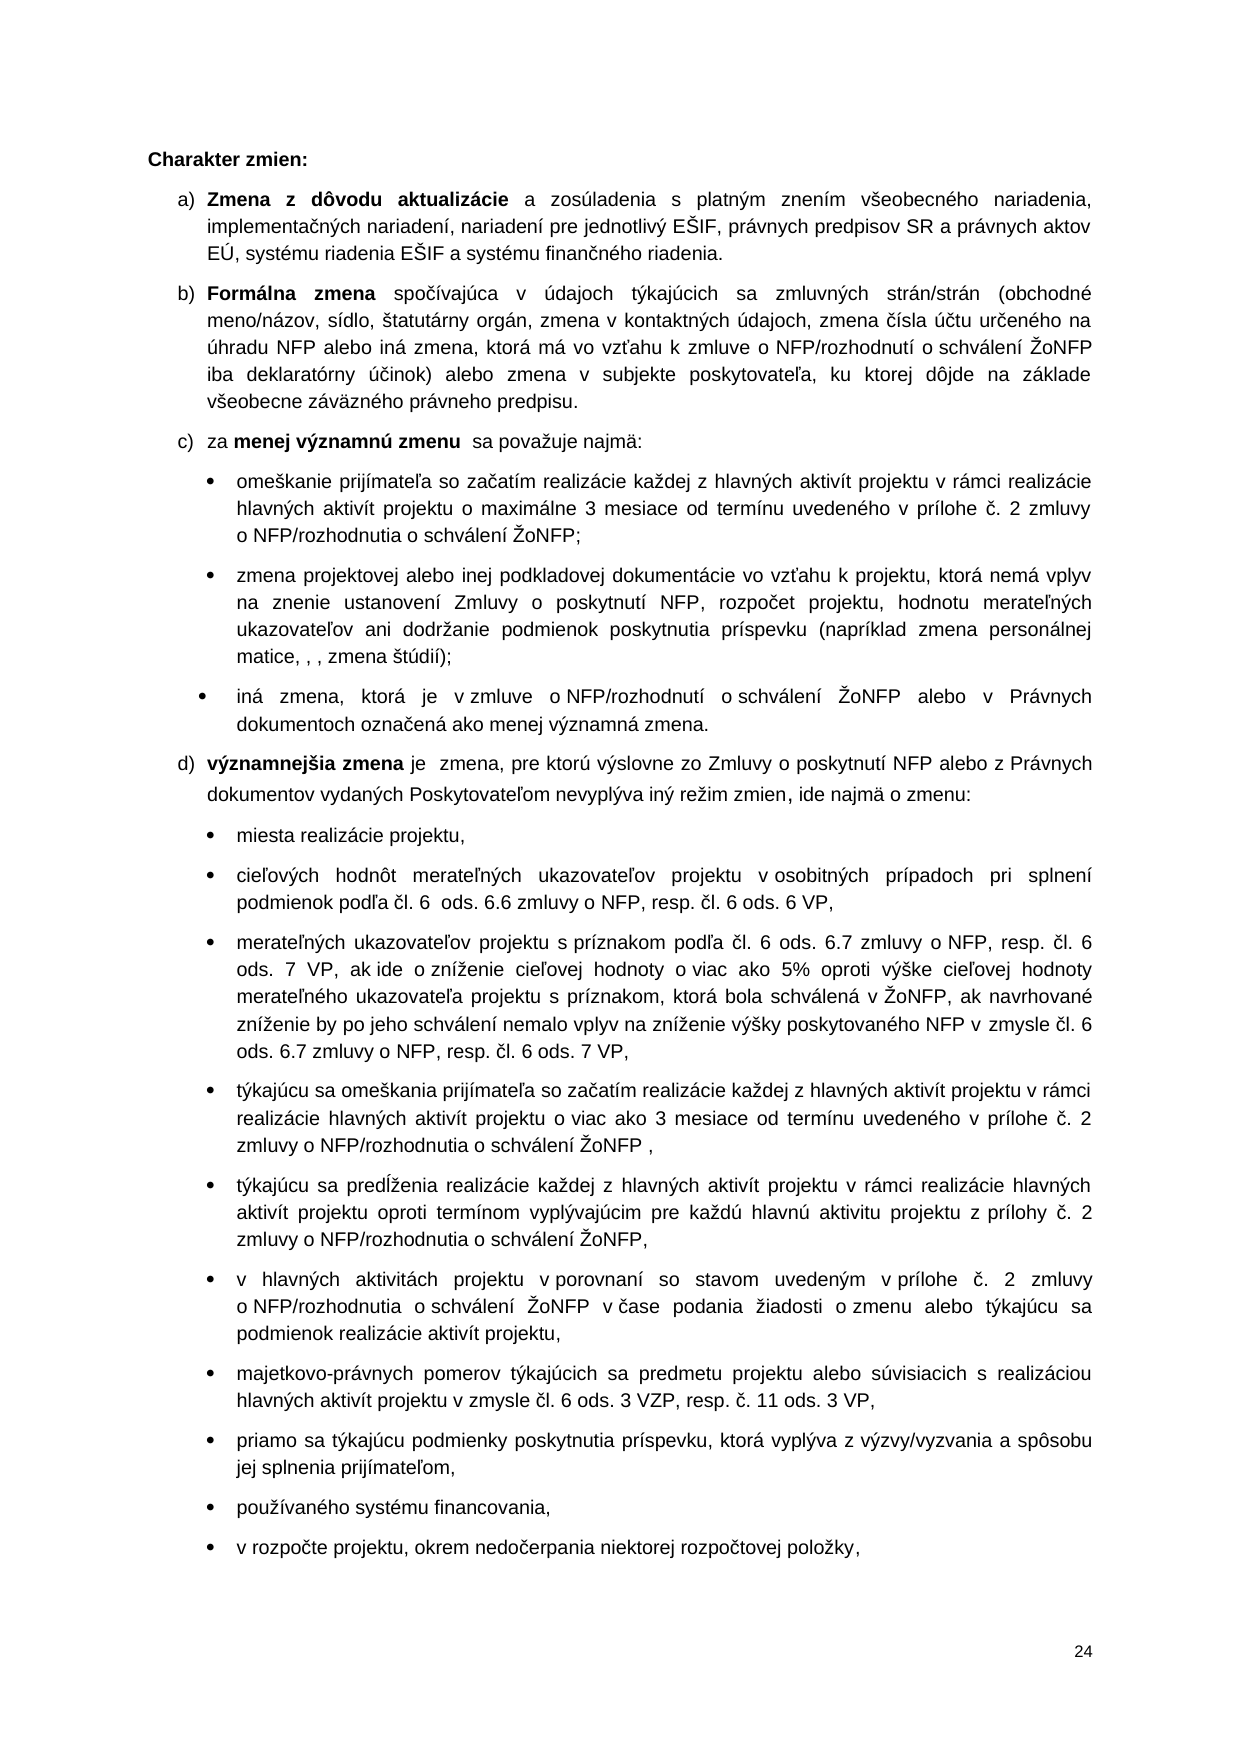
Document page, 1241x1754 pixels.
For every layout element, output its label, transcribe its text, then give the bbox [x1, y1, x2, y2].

list Formálna zmena spočívajúca v údajoch týkajúcich sa zmluvných strán/strán (obchodné meno/názov, sídlo, štatutárny orgán, zmena v kontaktných údajoch, zmena čísla účtu určeného na úhradu NFP alebo iná zmena, ktorá má vo vzťahu k zmluve o NFP/rozhodnutí o schválení ŽoNFP iba deklaratórny účinok) alebo zmena v subjekte poskytovateľa, ku ktorej dôjde na základe všeobecne záväzného právneho predpisu. [177, 281, 1092, 413]
list za menej významnú zmenu sa považuje najmä: [177, 430, 1092, 453]
list v rozpočte projektu, okrem nedočerpania niektorej rozpočtovej položky, [207, 1536, 1092, 1558]
list miesta realizácie projektu, [207, 824, 1092, 847]
list v hlavných aktivitách projektu v porovnaní so stavom uvedeným v prílohe č. 2 zmluvy o NFP/rozhodnutia o schválení ŽoNFP v čase podania žiadosti o zmenu alebo týkajúcu sa podmienok realizácie aktivít projektu, [207, 1268, 1092, 1345]
list týkajúcu sa omeškania prijímateľa so začatím realizácie každej z hlavných aktivít projektu v rámci realizácie hlavných aktivít projektu o viac ako 3 mesiace od termínu uvedeného v prílohe č. 2 zmluvy o NFP/rozhodnutia o schválení ŽoNFP , [207, 1079, 1092, 1157]
list majetkovo-právnych pomerov týkajúcich sa predmetu projektu alebo súvisiacich s realizáciou hlavných aktivít projektu v zmysle čl. 6 ods. 3 VZP, resp. č. 11 ods. 3 VP, [207, 1362, 1092, 1412]
list iná zmena, ktorá je v zmluve o NFP/rozhodnutí o schválení ŽoNFP alebo v Právnych dokumentoch označená ako menej významná zmena. [199, 685, 1092, 735]
text Charakter zmien: [148, 148, 1092, 170]
list priamo sa týkajúcu podmienky poskytnutia príspevku, ktorá vyplýva z výzvy/vyzvania a spôsobu jej splnenia prijímateľom, [207, 1429, 1092, 1479]
text zmena projektovej alebo inej podkladovej dokumentácie vo vzťahu k projektu, ktorá nemá vplyv na znenie ustanovení Zmluvy o poskytnutí NFP, rozpočet projektu, hodnotu merateľných ukazovateľov ani dodržanie podmienok poskytnutia príspevku (napríklad zmena personálnej matice, , , zmena štúdií); [207, 564, 1092, 668]
list používaného systému financovania, [207, 1496, 1092, 1519]
list cieľových hodnôt merateľných ukazovateľov projektu v osobitných prípadoch pri splnení podmienok podľa čl. 6 ods. 6.6 zmluvy o NFP, resp. čl. 6 ods. 6 VP, [207, 864, 1092, 914]
text omeškanie prijímateľa so začatím realizácie každej z hlavných aktivít projektu v rámci realizácie hlavných aktivít projektu o maximálne 3 mesiace od termínu uvedeného v prílohe č. 2 zmluvy o NFP/rozhodnutia o schválení ŽoNFP; [207, 469, 1092, 547]
list Zmena z dôvodu aktualizácie a zosúladenia s platným znením všeobecného nariadenia, implementačných nariadení, nariadení pre jednotlivý EŠIF, právnych predpisov SR a právnych aktov EÚ, systému riadenia EŠIF a systému finančného riadenia. [177, 187, 1092, 264]
list týkajúcu sa predĺženia realizácie každej z hlavných aktivít projektu v rámci realizácie hlavných aktivít projektu oproti termínom vyplývajúcim pre každú hlavnú aktivitu projektu z prílohy č. 2 zmluvy o NFP/rozhodnutia o schválení ŽoNFP, [207, 1173, 1092, 1251]
list významnejšia zmena je zmena, pre ktorú výslovne zo Zmluvy o poskytnutí NFP alebo z Právnych dokumentov vydaných Poskytovateľom nevyplýva iný režim zmien, ide najmä o zmenu: [177, 752, 1092, 806]
list merateľných ukazovateľov projektu s príznakom podľa čl. 6 ods. 6.7 zmluvy o NFP, resp. čl. 6 ods. 7 VP, ak ide o zníženie cieľovej hodnoty o viac ako 5% oproti výške cieľovej hodnoty merateľného ukazovateľa projektu s príznakom, ktorá bola schválená v ŽoNFP, ak navrhované zníženie by po jeho schválení nemalo vplyv na zníženie výšky poskytovaného NFP v zmysle čl. 6 ods. 6.7 zmluvy o NFP, resp. čl. 6 ods. 7 VP, [207, 931, 1092, 1062]
